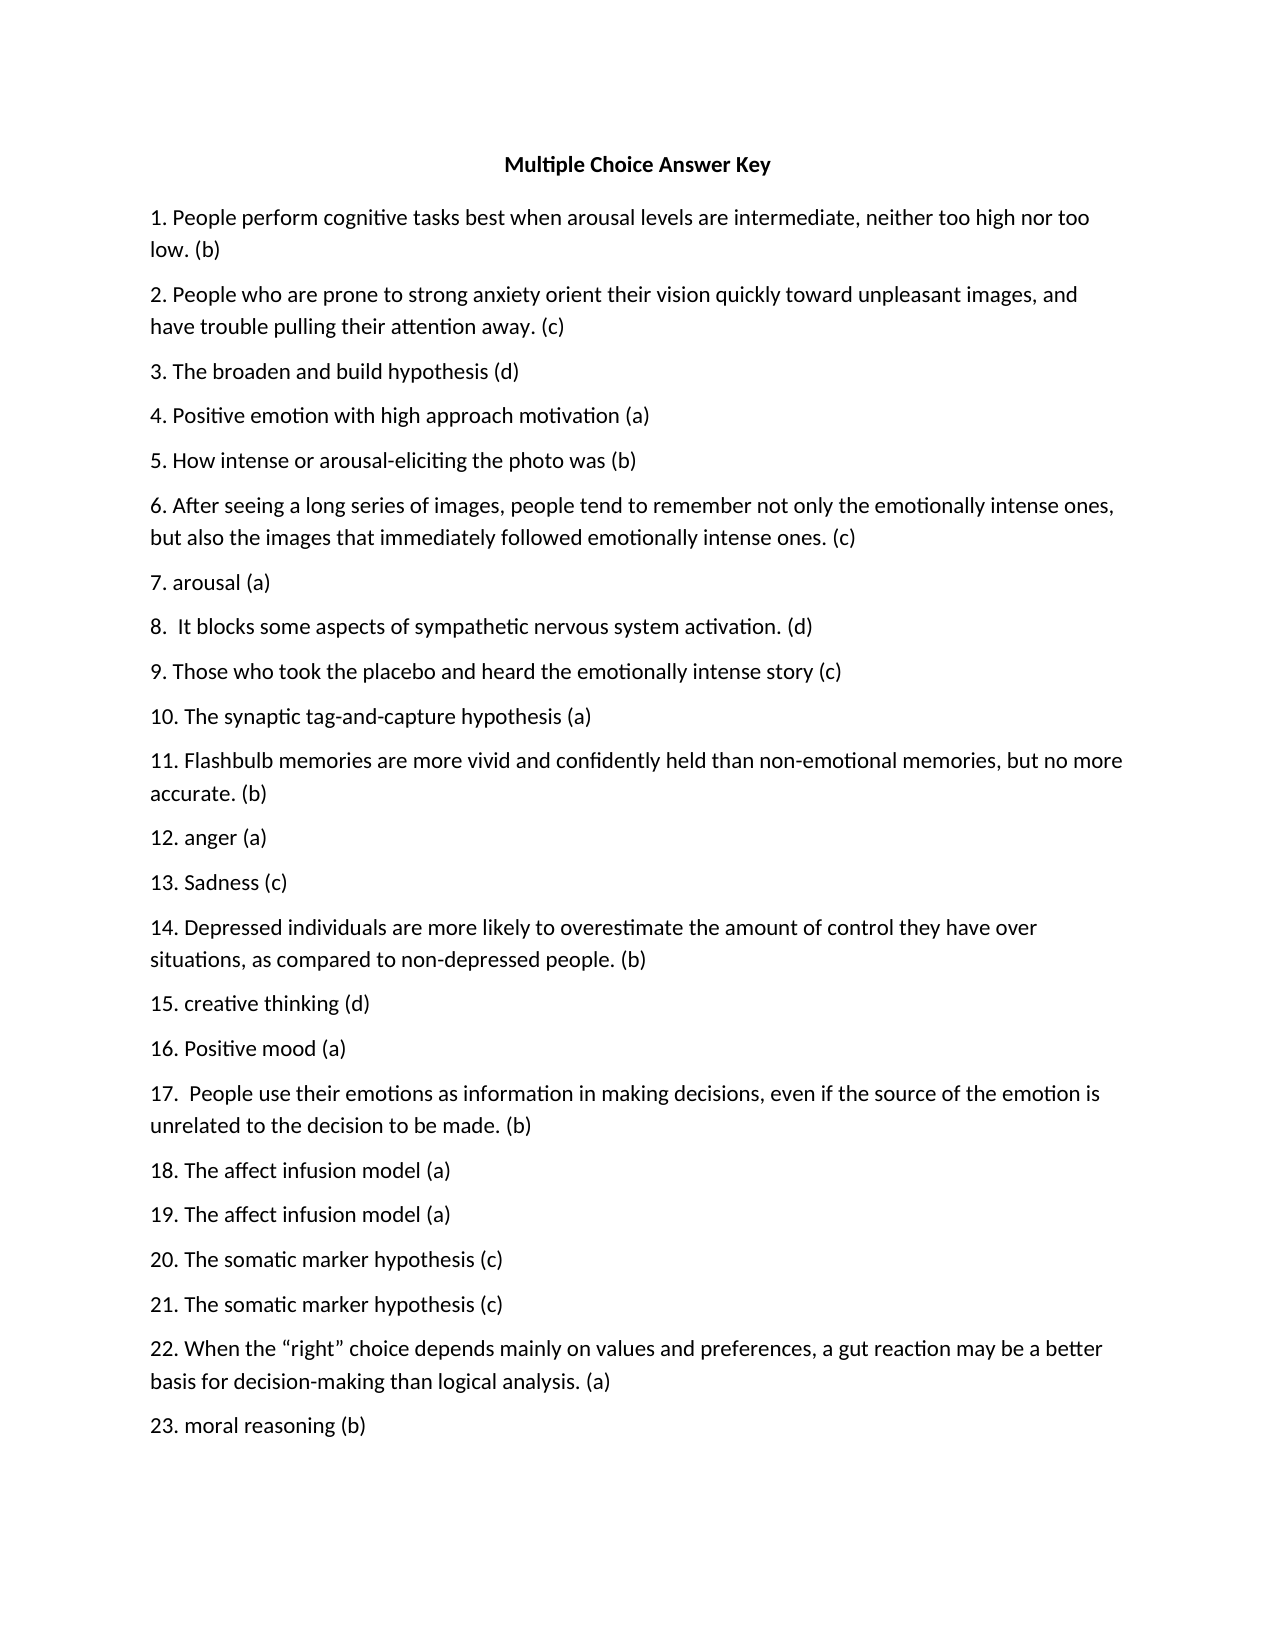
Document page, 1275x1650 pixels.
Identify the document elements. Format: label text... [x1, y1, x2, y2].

text 5. How intense or arousal-eliciting the photo was (b) [150, 446, 1125, 474]
text 12. anger (a) [150, 823, 1125, 851]
text 22. When the “right” choice depends mainly on values and preferences, a gut reaction may be a better basis for decision-making than logical analysis. (a) [150, 1334, 1125, 1395]
text 8. It blocks some aspects of sympathetic nervous system activation. (d) [150, 612, 1125, 640]
text 6. After seeing a long series of images, people tend to remember not only the emotionally intense ones, but also the images that immediately followed emotionally intense ones. (c) [150, 491, 1125, 551]
text 1. People perform cognitive tasks best when arousal levels are intermediate, neither too high nor too low. (b) [150, 203, 1125, 263]
text 18. The affect infusion model (a) [150, 1156, 1125, 1184]
text 9. Those who took the placebo and heard the emotionally intense story (c) [150, 657, 1125, 685]
text 16. Positive mood (a) [150, 1034, 1125, 1062]
text 7. arousal (a) [150, 568, 1125, 596]
text 19. The affect infusion model (a) [150, 1201, 1125, 1228]
text 10. The synaptic tag-and-capture hypothesis (a) [150, 702, 1125, 730]
text 11. Flashbulb memories are more vivid and confidently held than non-emotional memories, but no more accurate. (b) [150, 746, 1125, 807]
text Multiple Choice Answer Key [150, 150, 1125, 178]
text 21. The somatic marker hypothesis (c) [150, 1290, 1125, 1318]
text 15. creative thinking (d) [150, 989, 1125, 1018]
text 3. The broaden and build hypothesis (d) [150, 357, 1125, 385]
text 2. People who are prone to strong anxiety orient their vision quickly toward unpleasant images, and have trouble pulling their attention away. (c) [150, 280, 1125, 340]
text 23. moral reasoning (b) [150, 1411, 1125, 1439]
text 20. The somatic marker hypothesis (c) [150, 1245, 1125, 1273]
text 14. Depressed individuals are more likely to overestimate the amount of control they have over situations, as compared to non-depressed people. (b) [150, 913, 1125, 973]
text 4. Positive emotion with high approach motivation (a) [150, 401, 1125, 429]
text 17. People use their emotions as information in making decisions, even if the source of the emotion is unrelated to the decision to be made. (b) [150, 1079, 1125, 1139]
text 13. Sadness (c) [150, 868, 1125, 896]
